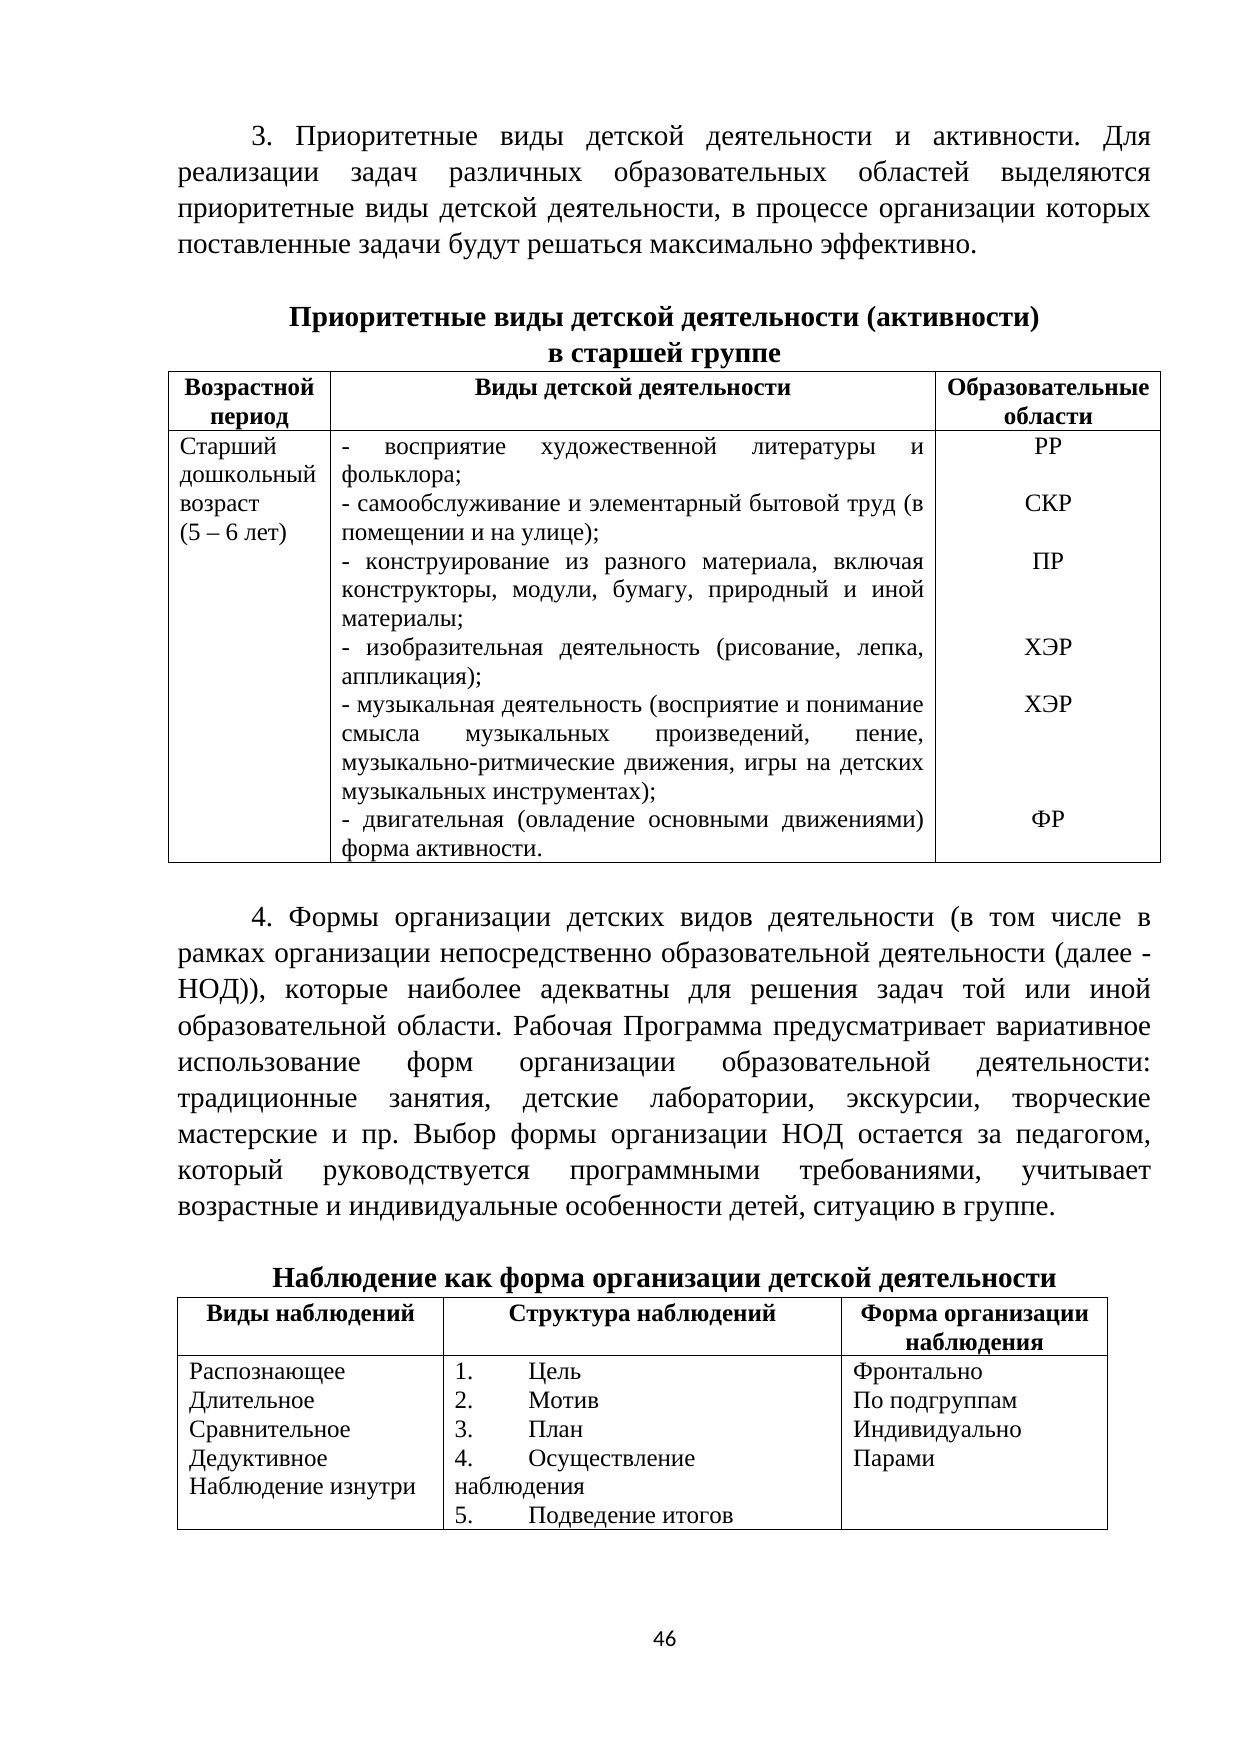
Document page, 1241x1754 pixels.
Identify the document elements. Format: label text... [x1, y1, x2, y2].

table_cell Распознающее Длительное Сравнительное Дедуктивное Наблюдение изнутри [178, 1356, 443, 1529]
table_cell РР СКР ПР ХЭР ХЭР ФР [936, 431, 1160, 862]
text 4. Формы организации детских видов деятельности (в том числе в рамках организации непосредственно образовательной деятельности (далее - НОД)), которые наиболее адекватны для решения задач той или иной образовательной области. Рабочая Программа предусматривает вариативное использование форм организации образовательной деятельности: традиционные занятия, детские лаборатории, экскурсии, творческие мастерские и пр. Выбор формы организации НОД остается за педагогом, который руководствуется программными требованиями, учитывает возрастные и индивидуальные особенности детей, ситуацию в группе. [177, 899, 1152, 1222]
text 3. Приоритетные виды детской деятельности и активности. Для реализации задач различных образовательных областей выделяются приоритетные виды детской деятельности, в процессе организации которых поставленные задачи будут решаться максимально эффективно. [177, 118, 1152, 260]
table_header Структура наблюдений [444, 1298, 841, 1355]
table_header Виды детской деятельности [331, 372, 935, 430]
table_cell - восприятие художественной литературы и фольклора; - самообслуживание и элементарный бытовой труд (в помещении и на улице); - конструирование из разного материала, включая конструкторы, модули, бумагу, природный и иной материалы; - изобразительная деятельность (рисование, лепка, аппликация); - музыкальная деятельность (восприятие и понимание смысла музыкальных произведений, пение, музыкально-ритмические движения, игры на детских музыкальных инструментах); - двигательная (овладение основными движениями) форма активности. [331, 431, 935, 862]
table_header Образовательные области [936, 372, 1160, 430]
table_header Возрастной период [169, 372, 330, 430]
text в старшей группе [177, 335, 1152, 368]
table_cell Цель Мотив План Осуществление наблюдения Подведение итогов [444, 1356, 841, 1529]
text Наблюдение как форма организации детской деятельности [177, 1261, 1152, 1294]
table_header Форма организации наблюдения [842, 1298, 1107, 1355]
table_header Виды наблюдений [178, 1298, 443, 1355]
table_cell Старший дошкольный возраст (5 – 6 лет) [169, 431, 330, 862]
table_cell Фронтально По подгруппам Индивидуально Парами [842, 1356, 1107, 1529]
text Приоритетные виды детской деятельности (активности) [177, 299, 1152, 332]
